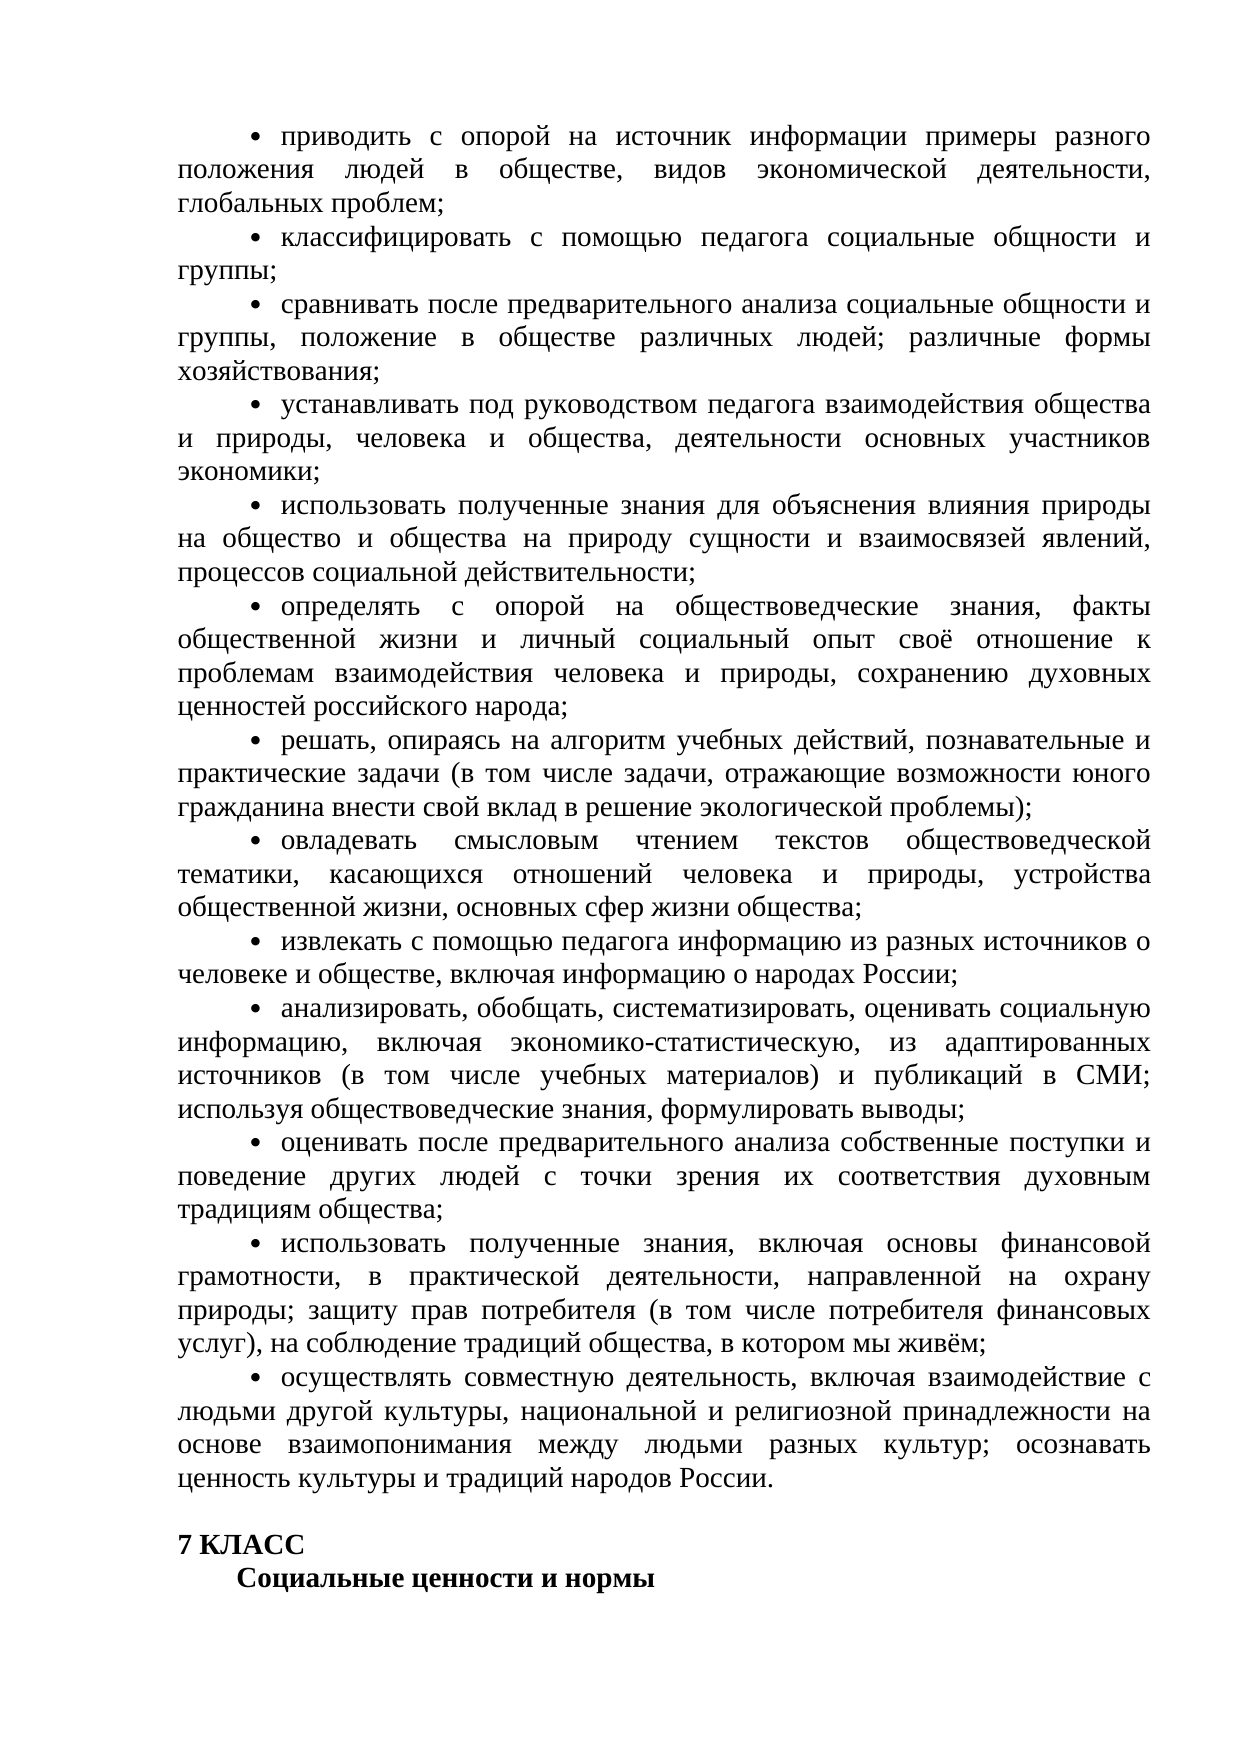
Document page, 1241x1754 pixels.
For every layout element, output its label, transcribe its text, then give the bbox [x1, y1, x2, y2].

list определять с опорой на обществоведческие знания, факты общественной жизни и личный социальный опыт своё отношение к проблемам взаимодействия человека и природы, сохранению духовных ценностей российского народа; [177, 588, 1152, 722]
list сравнивать после предварительного анализа социальные общности и группы, положение в обществе различных людей; различные формы хозяйствования; [177, 286, 1152, 386]
text 7 КЛАСС [177, 1527, 1152, 1560]
list устанавливать под руководством педагога взаимодействия общества и природы, человека и общества, деятельности основных участников экономики; [177, 386, 1152, 487]
list использовать полученные знания для объяснения влияния природы на общество и общества на природу сущности и взаимосвязей явлений, процессов социальной действительности; [177, 487, 1152, 588]
list извлекать с помощью педагога информацию из разных источников о человеке и обществе, включая информацию о народах России; [177, 923, 1152, 990]
list анализировать, обобщать, систематизировать, оценивать социальную информацию, включая экономико-статистическую, из адаптированных источников (в том числе учебных материалов) и публикаций в СМИ; используя обществоведческие знания, формулировать выводы; [177, 990, 1152, 1124]
list овладевать смысловым чтением текстов обществоведческой тематики, касающихся отношений человека и природы, устройства общественной жизни, основных сфер жизни общества; [177, 822, 1152, 923]
list использовать полученные знания, включая основы финансовой грамотности, в практической деятельности, направленной на охрану природы; защиту прав потребителя (в том числе потребителя финансовых услуг), на соблюдение традиций общества, в котором мы живём; [177, 1225, 1152, 1359]
list решать, опираясь на алгоритм учебных действий, познавательные и практические задачи (в том числе задачи, отражающие возможности юного гражданина внести свой вклад в решение экологической проблемы); [177, 722, 1152, 822]
text Социальные ценности и нормы [177, 1560, 1152, 1594]
list приводить с опорой на источник информации примеры разного положения людей в обществе, видов экономической деятельности, глобальных проблем; [177, 118, 1152, 219]
list классифицировать с помощью педагога социальные общности и группы; [177, 219, 1152, 286]
list оценивать после предварительного анализа собственные поступки и поведение других людей с точки зрения их соответствия духовным традициям общества; [177, 1124, 1152, 1225]
list осуществлять совместную деятельность, включая взаимодействие с людьми другой культуры, национальной и религиозной принадлежности на основе взаимопонимания между людьми разных культур; осознавать ценность культуры и традиций народов России. [177, 1359, 1152, 1493]
